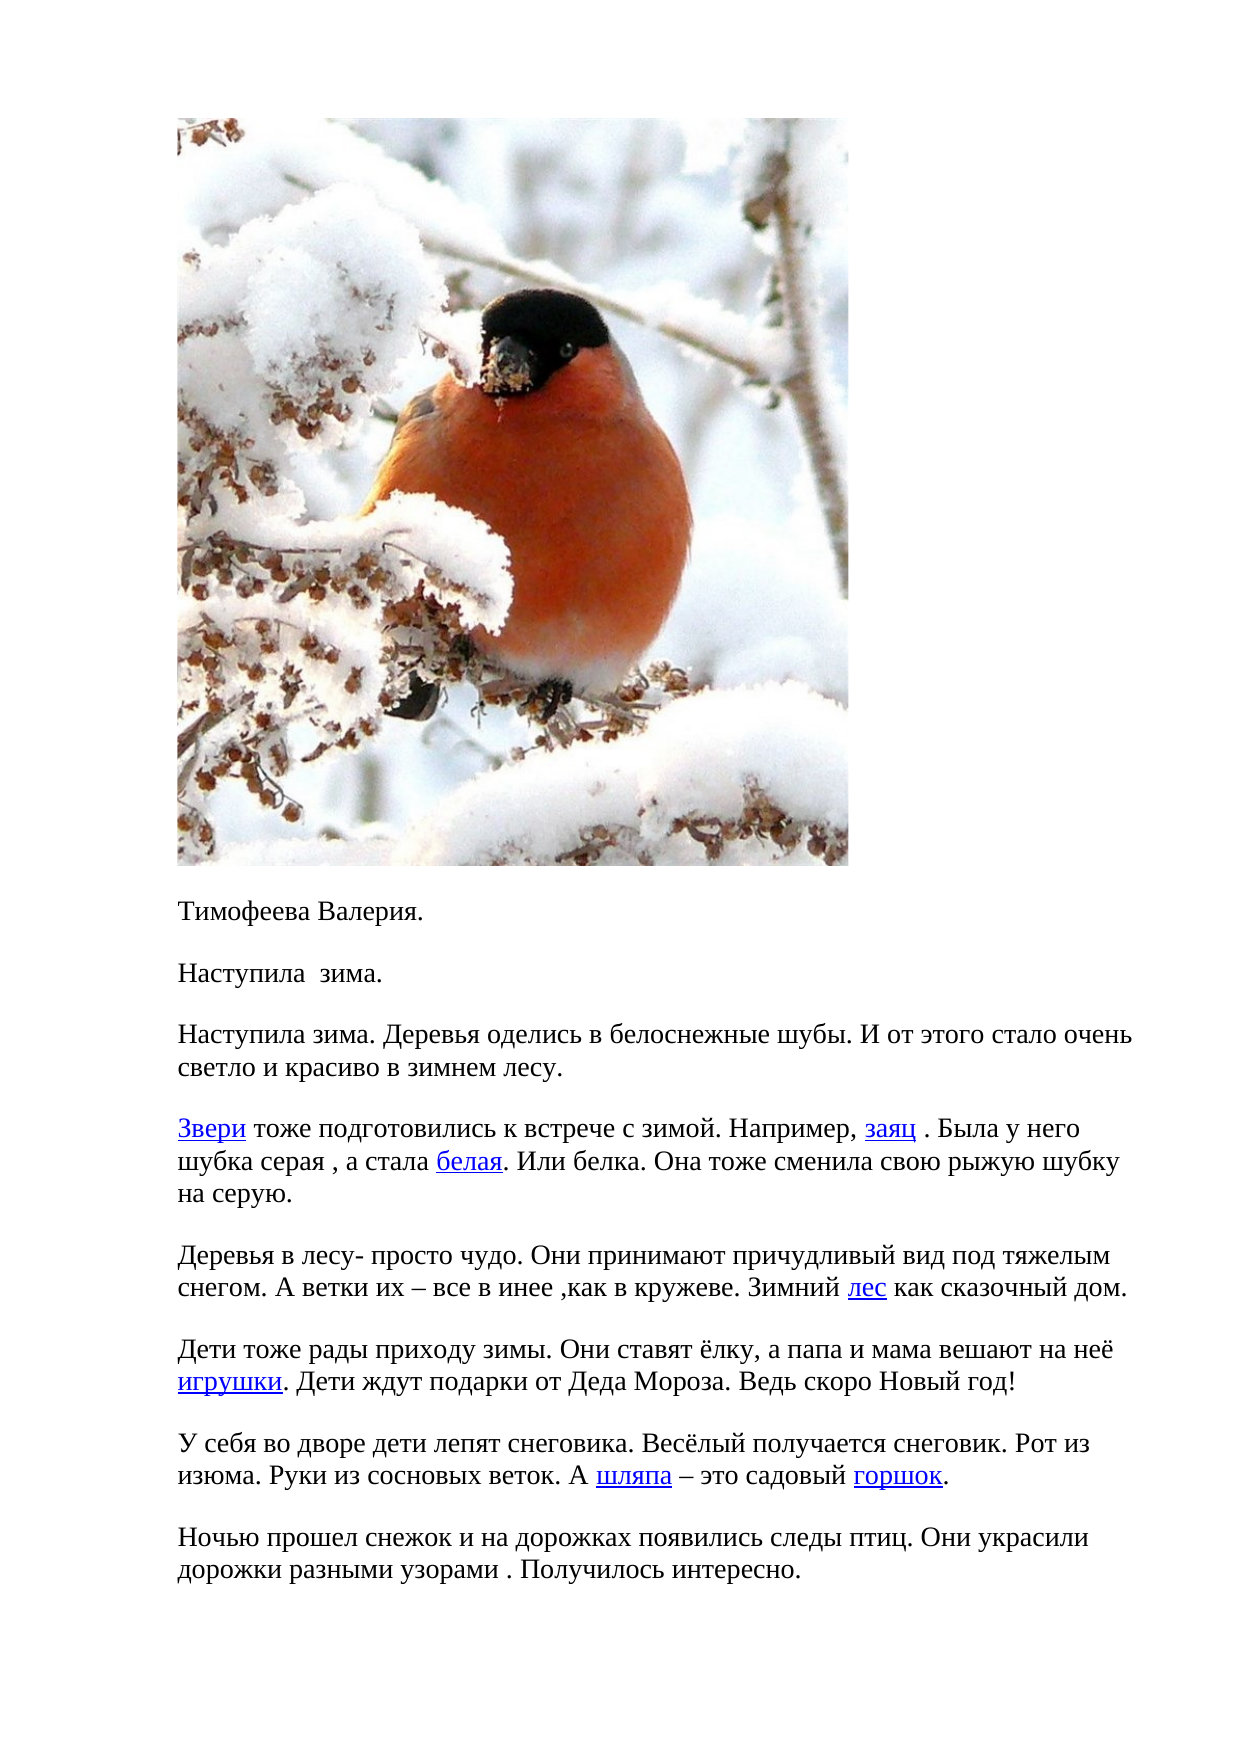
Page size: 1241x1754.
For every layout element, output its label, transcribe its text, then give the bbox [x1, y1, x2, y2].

text Звери тоже подготовились к встрече с зимой. Например, заяц . Была у него шубка серая , а стала белая. Или белка. Она тоже сменила свою рыжую шубку на серую. [177, 1111, 1152, 1209]
text Ночью прошел снежок и на дорожках появились следы птиц. Они украсили дорожки разными узорами . Получилось интересно. [177, 1520, 1152, 1584]
text Тимофеева Валерия. [177, 894, 1152, 927]
text Наступила зима. Деревья оделись в белоснежные шубы. И от этого стало очень светло и красиво в зимнем лесу. [177, 1017, 1152, 1082]
text Деревья в лесу- просто чудо. Они принимают причудливый вид под тяжелым снегом. А ветки их – все в инее ,как в кружеве. Зимний лес как сказочный дом. [177, 1238, 1152, 1303]
text Дети тоже рады приходу зимы. Они ставят ёлку, а папа и мама вешают на неё игрушки. Дети ждут подарки от Деда Мороза. Ведь скоро Новый год! [177, 1332, 1152, 1397]
picture [177, 118, 849, 866]
text Наступила зима. [177, 956, 1152, 988]
text У себя во дворе дети лепят снеговика. Весёлый получается снеговик. Рот из изюма. Руки из сосновых веток. А шляпа – это садовый горшок. [177, 1426, 1152, 1491]
